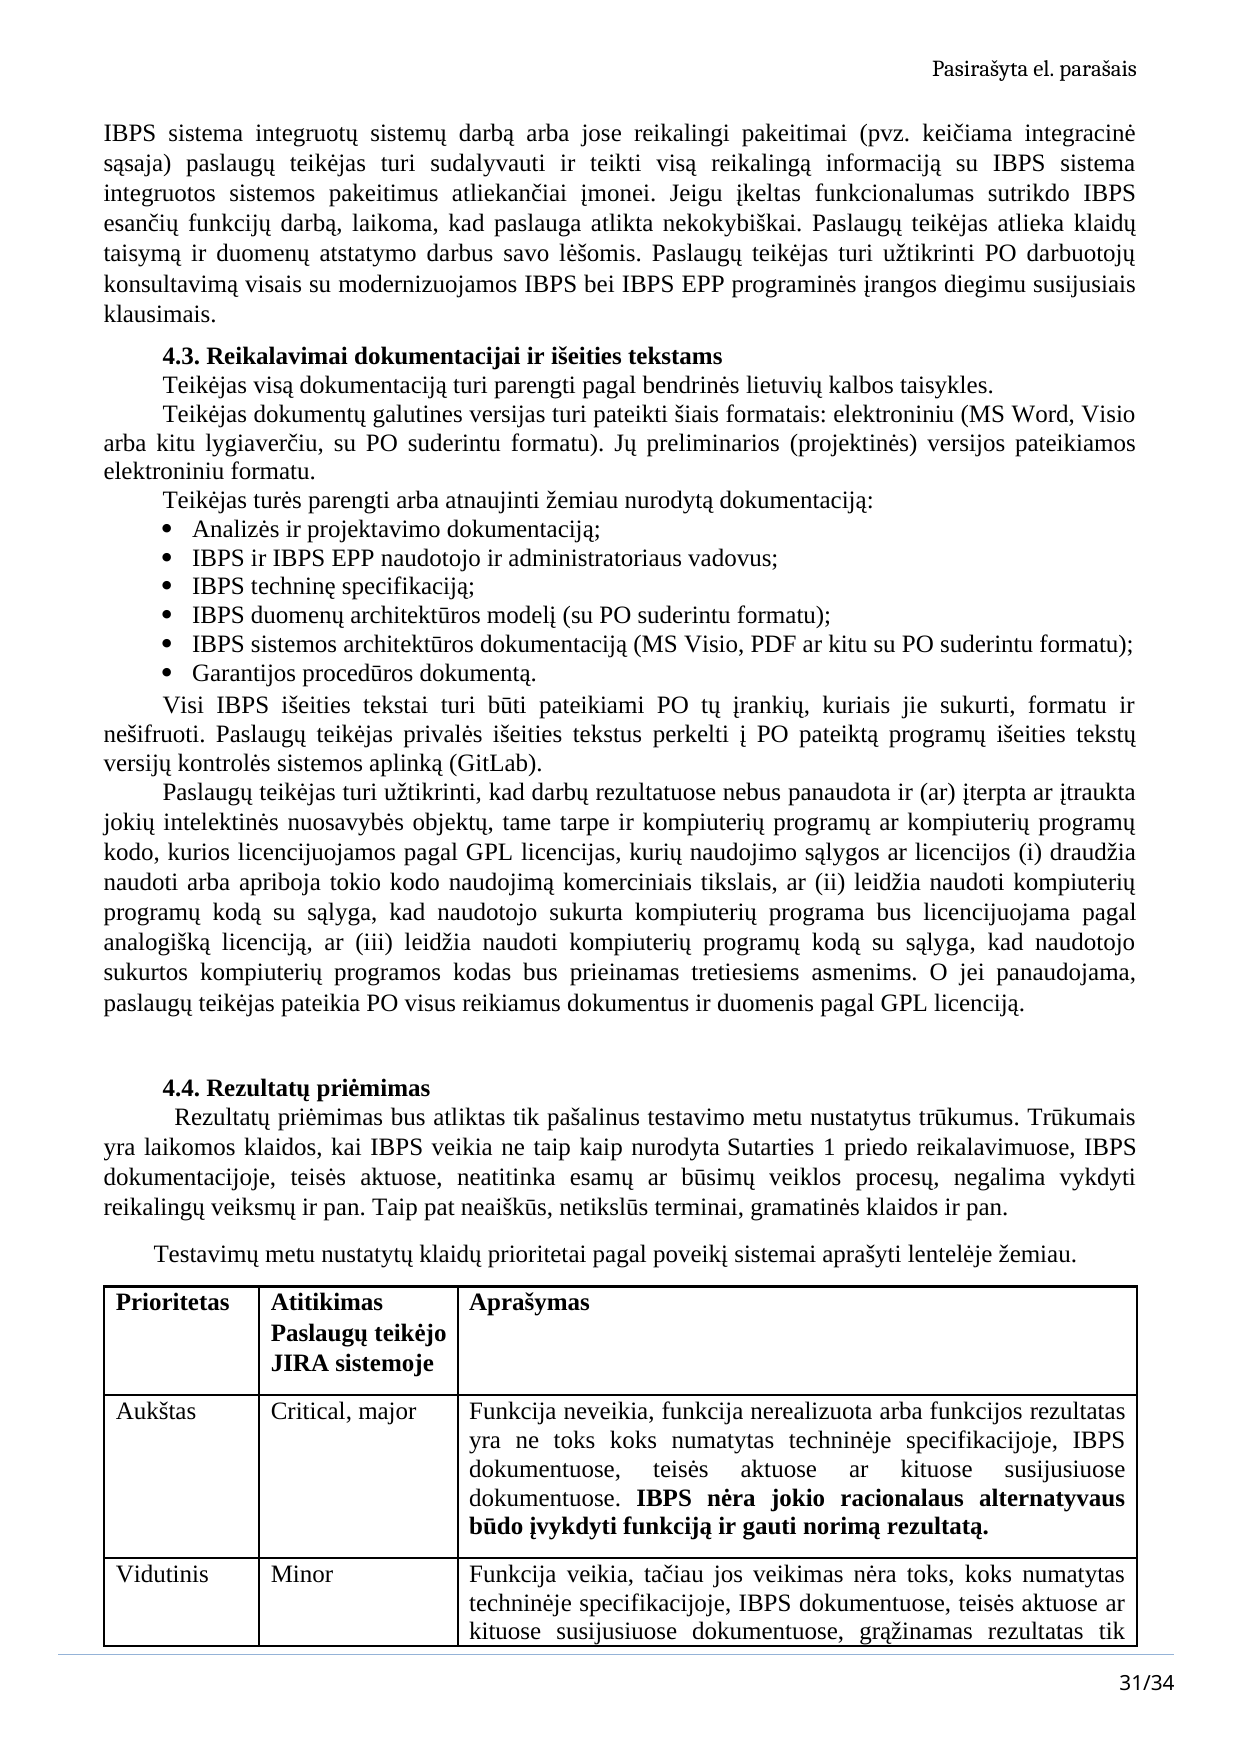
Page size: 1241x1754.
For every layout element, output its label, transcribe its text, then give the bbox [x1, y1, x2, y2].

list Analizės ir projektavimo dokumentaciją; [103, 514, 1137, 543]
table_cell Minor [260, 1559, 457, 1645]
list IBPS duomenų architektūros modelį (su PO suderintu formatu); [103, 600, 1137, 629]
text Paslaugų teikėjas turi užtikrinti, kad darbų rezultatuose nebus panaudota ir (ar) įterpta ar įtraukta jokių intelektinės nuosavybės objektų, tame tarpe ir kompiuterių programų ar kompiuterių programų kodo, kurios licencijuojamos pagal GPL licencijas, kurių naudojimo sąlygos ar licencijos (i) draudžia naudoti arba apriboja tokio kodo naudojimą komerciniais tikslais, ar (ii) leidžia naudoti kompiuterių programų kodą su sąlyga, kad naudotojo sukurta kompiuterių programa bus licencijuojama pagal analogišką licenciją, ar (iii) leidžia naudoti kompiuterių programų kodą su sąlyga, kad naudotojo sukurtos kompiuterių programos kodas bus prieinamas tretiesiems asmenims. O jei panaudojama, paslaugų teikėjas pateikia PO visus reikiamus dokumentus ir duomenis pagal GPL licenciją. [103, 777, 1137, 1016]
list IBPS techninę specifikaciją; [103, 571, 1137, 600]
list IBPS ir IBPS EPP naudotojo ir administratoriaus vadovus; [103, 543, 1137, 571]
table_header Prioritetas [105, 1288, 258, 1394]
list 4.4. Rezultatų priėmimas [103, 1073, 1137, 1102]
list Garantijos procedūros dokumentą. [103, 658, 1137, 686]
text Visi IBPS išeities tekstai turi būti pateikiami PO tų įrankių, kuriais jie sukurti, formatu ir nešifruoti. Paslaugų teikėjas privalės išeities tekstus perkelti į PO pateiktą programų išeities tekstų versijų kontrolės sistemos aplinką (GitLab). [103, 691, 1137, 777]
table_header Aprašymas [459, 1288, 1136, 1394]
table_cell Aukštas [105, 1396, 258, 1557]
table_cell Critical, major [260, 1396, 457, 1557]
list 4.3. Reikalavimai dokumentacijai ir išeities tekstams [103, 341, 1137, 370]
text Teikėjas turės parengti arba atnaujinti žemiau nurodytą dokumentaciją: [103, 485, 1137, 514]
text Rezultatų priėmimas bus atliktas tik pašalinus testavimo metu nustatytus trūkumus. Trūkumais yra laikomos klaidos, kai IBPS veikia ne taip kaip nurodyta Sutarties 1 priedo reikalavimuose, IBPS dokumentacijoje, teisės aktuose, neatitinka esamų ar būsimų veiklos procesų, negalima vykdyti reikalingų veiksmų ir pan. Taip pat neaiškūs, netikslūs terminai, gramatinės klaidos ir pan. [103, 1102, 1137, 1221]
text Testavimų metu nustatytų klaidų prioritetai pagal poveikį sistemai aprašyti lentelėje žemiau. [103, 1239, 1137, 1267]
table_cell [459, 1559, 1136, 1645]
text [103, 118, 1137, 327]
text Teikėjas dokumentų galutines versijas turi pateikti šiais formatais: elektroniniu (MS Word, Visio arba kitu lygiaverčiu, su PO suderintu formatu). Jų preliminarios (projektinės) versijos pateikiamos elektroniniu formatu. [103, 399, 1137, 485]
table_cell Funkcija neveikia, funkcija nerealizuota arba funkcijos rezultatas yra ne toks koks numatytas techninėje specifikacijoje, IBPS dokumentuose, teisės aktuose ar kituose susijusiuose dokumentuose. IBPS nėra jokio racionalaus alternatyvaus būdo įvykdyti funkciją ir gauti norimą rezultatą. [459, 1396, 1136, 1557]
text Teikėjas visą dokumentaciją turi parengti pagal bendrinės lietuvių kalbos taisykles. [103, 370, 1137, 399]
list IBPS sistemos architektūros dokumentaciją (MS Visio, PDF ar kitu su PO suderintu formatu); [103, 629, 1137, 658]
table_cell Vidutinis [105, 1559, 258, 1645]
table_header Atitikimas Paslaugų teikėjo JIRA sistemoje [260, 1288, 457, 1394]
